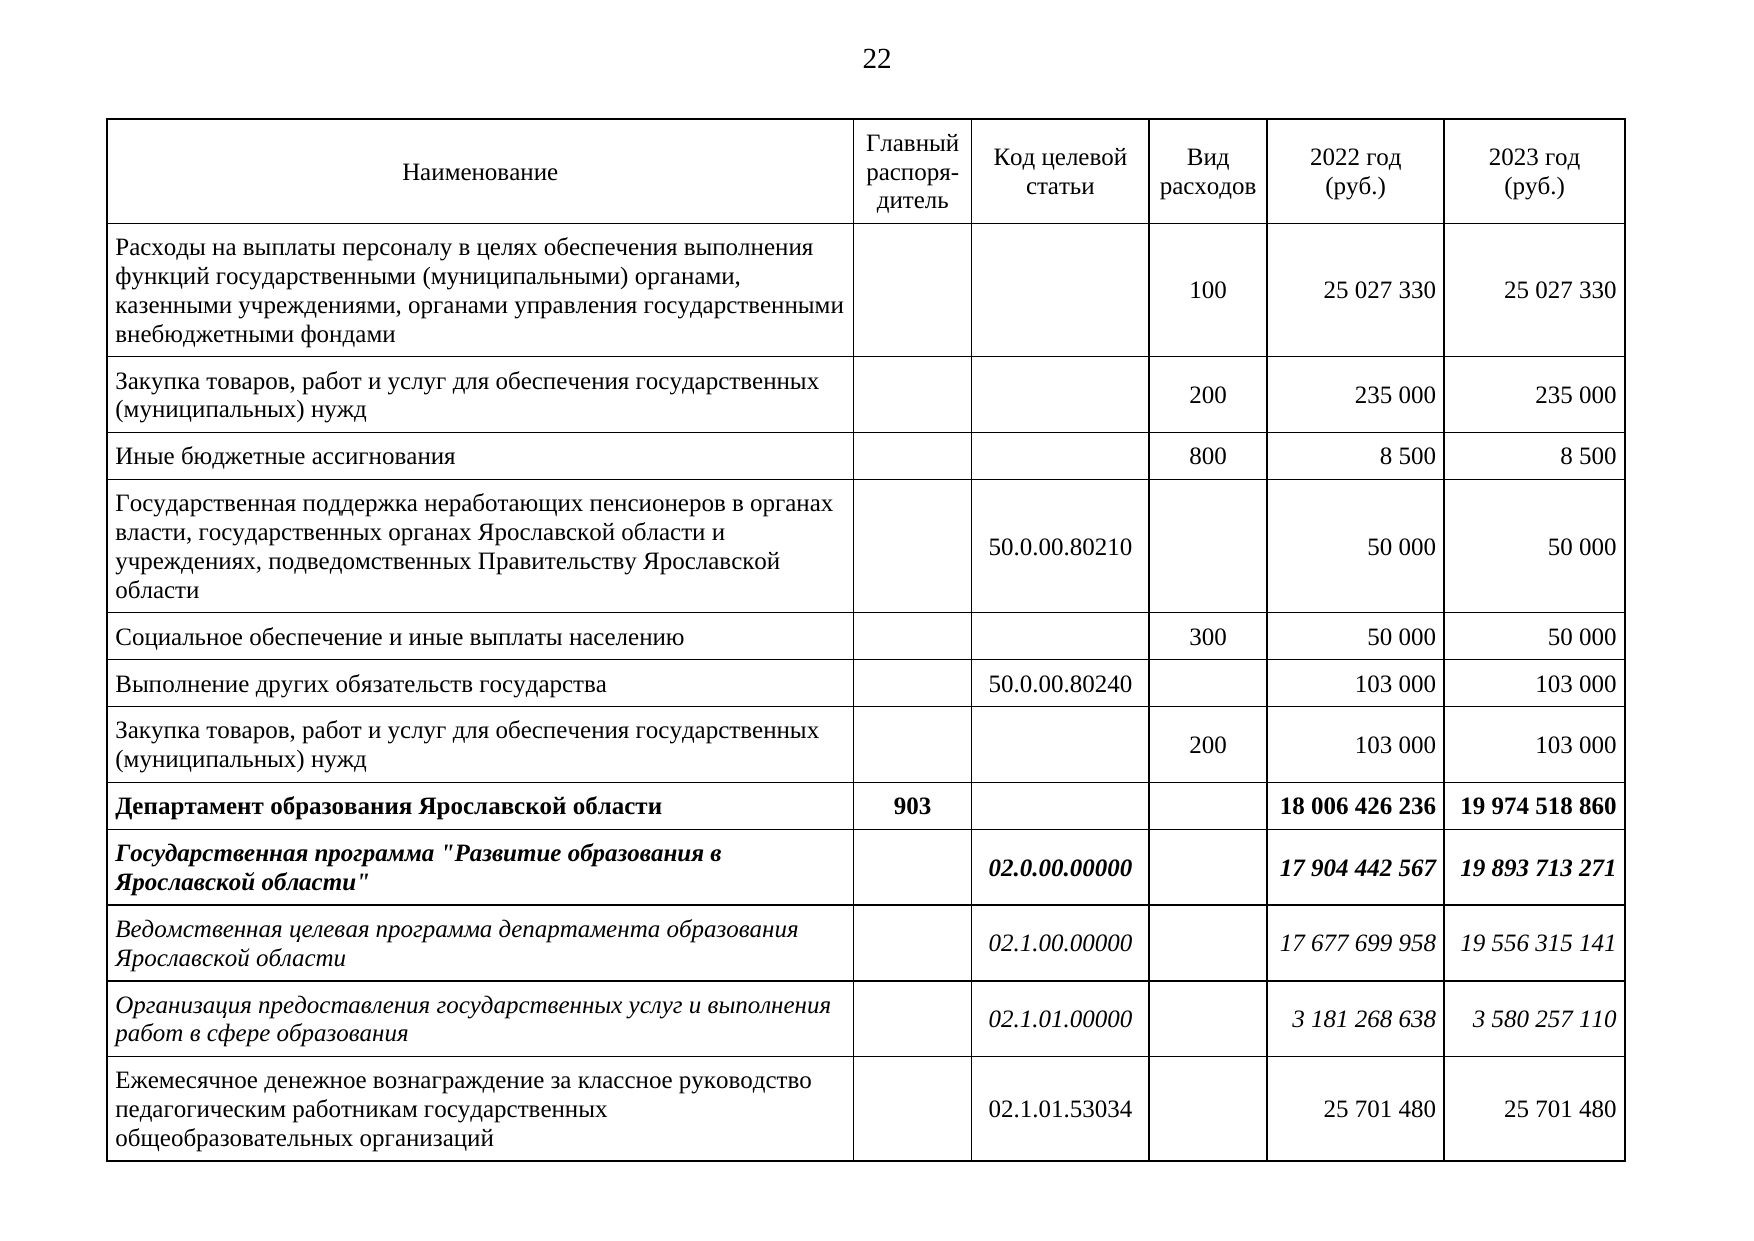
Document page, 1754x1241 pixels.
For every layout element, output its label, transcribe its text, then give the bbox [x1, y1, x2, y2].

table_cell Ведомственная целевая программа департамента образования Ярославской области [108, 906, 853, 980]
table_cell 235 000 [1268, 357, 1443, 432]
table_cell [854, 830, 971, 904]
table_cell 19 893 713 271 [1445, 830, 1624, 904]
table_cell [854, 357, 971, 432]
table_cell Организация предоставления государственных услуг и выполнения работ в сфере образования [108, 982, 853, 1056]
table_cell 19 556 315 141 [1445, 906, 1624, 980]
table_cell [972, 707, 1148, 781]
table_cell 50 000 [1445, 480, 1624, 612]
table_cell 3 580 257 110 [1445, 982, 1624, 1056]
table_cell Государственная программа "Развитие образования в Ярославской области" [108, 830, 853, 904]
table_cell 17 677 699 958 [1268, 906, 1443, 980]
table_header Вид расходов [1150, 120, 1266, 223]
table_cell 25 701 480 [1268, 1057, 1443, 1160]
table_cell [1150, 906, 1266, 980]
table_cell [1150, 783, 1266, 828]
table_cell 02.0.00.00000 [972, 830, 1148, 904]
table_header Код целевой статьи [972, 120, 1148, 223]
table_cell [1150, 480, 1266, 612]
table_cell [854, 613, 971, 659]
table_cell 200 [1150, 707, 1266, 781]
table_cell 903 [854, 783, 971, 828]
table_cell 25 027 330 [1268, 224, 1443, 356]
table_cell 25 701 480 [1445, 1057, 1624, 1160]
table_cell 02.1.00.00000 [972, 906, 1148, 980]
table_cell 103 000 [1268, 707, 1443, 781]
table_cell 200 [1150, 357, 1266, 432]
table_cell 800 [1150, 433, 1266, 478]
table_cell [972, 613, 1148, 659]
table_cell 19 974 518 860 [1445, 783, 1624, 828]
table_cell 235 000 [1445, 357, 1624, 432]
table_cell 103 000 [1268, 660, 1443, 706]
table_cell Выполнение других обязательств государства [108, 660, 853, 706]
table_cell 50 000 [1268, 480, 1443, 612]
table_cell 25 027 330 [1445, 224, 1624, 356]
table_cell 50 000 [1445, 613, 1624, 659]
table_cell [854, 707, 971, 781]
table_cell [854, 906, 971, 980]
table_cell [972, 433, 1148, 478]
table_cell [854, 1057, 971, 1160]
table_cell [972, 357, 1148, 432]
table_cell 3 181 268 638 [1268, 982, 1443, 1056]
table_cell 02.1.01.53034 [972, 1057, 1148, 1160]
table_cell Закупка товаров, работ и услуг для обеспечения государственных (муниципальных) нужд [108, 357, 853, 432]
table_cell 18 006 426 236 [1268, 783, 1443, 828]
table_cell 8 500 [1445, 433, 1624, 478]
table_cell Закупка товаров, работ и услуг для обеспечения государственных (муниципальных) нужд [108, 707, 853, 781]
table_cell 50.0.00.80240 [972, 660, 1148, 706]
table_cell [1150, 830, 1266, 904]
table_cell Социальное обеспечение и иные выплаты населению [108, 613, 853, 659]
table_cell 100 [1150, 224, 1266, 356]
table_cell 103 000 [1445, 707, 1624, 781]
table_cell [854, 660, 971, 706]
table_cell Расходы на выплаты персоналу в целях обеспечения выполнения функций государственными (муниципальными) органами, казенными учреждениями, органами управления государственными внебюджетными фондами [108, 224, 853, 356]
table_header 2023 год (руб.) [1445, 120, 1624, 223]
table_cell [972, 783, 1148, 828]
table_cell 300 [1150, 613, 1266, 659]
table_cell 103 000 [1445, 660, 1624, 706]
table_cell [1150, 982, 1266, 1056]
table_cell [854, 982, 971, 1056]
table_cell 50 000 [1268, 613, 1443, 659]
table_cell 50.0.00.80210 [972, 480, 1148, 612]
table_cell [1150, 660, 1266, 706]
table_cell Иные бюджетные ассигнования [108, 433, 853, 478]
table_cell 8 500 [1268, 433, 1443, 478]
table_cell [854, 480, 971, 612]
table_cell [854, 224, 971, 356]
table_cell Департамент образования Ярославской области [108, 783, 853, 828]
table_header 2022 год (руб.) [1268, 120, 1443, 223]
table_cell Государственная поддержка неработающих пенсионеров в органах власти, государственных органах Ярославской области и учреждениях, подведомственных Правительству Ярославской области [108, 480, 853, 612]
table_header Наименование [108, 120, 853, 223]
table_cell [972, 224, 1148, 356]
table_cell [854, 433, 971, 478]
table_cell Ежемесячное денежное вознаграждение за классное руководство педагогическим работникам государственных общеобразовательных организаций [108, 1057, 853, 1160]
table_cell [1150, 1057, 1266, 1160]
table_cell 17 904 442 567 [1268, 830, 1443, 904]
table_cell 02.1.01.00000 [972, 982, 1148, 1056]
table_header Главный распоря-дитель [854, 120, 971, 223]
